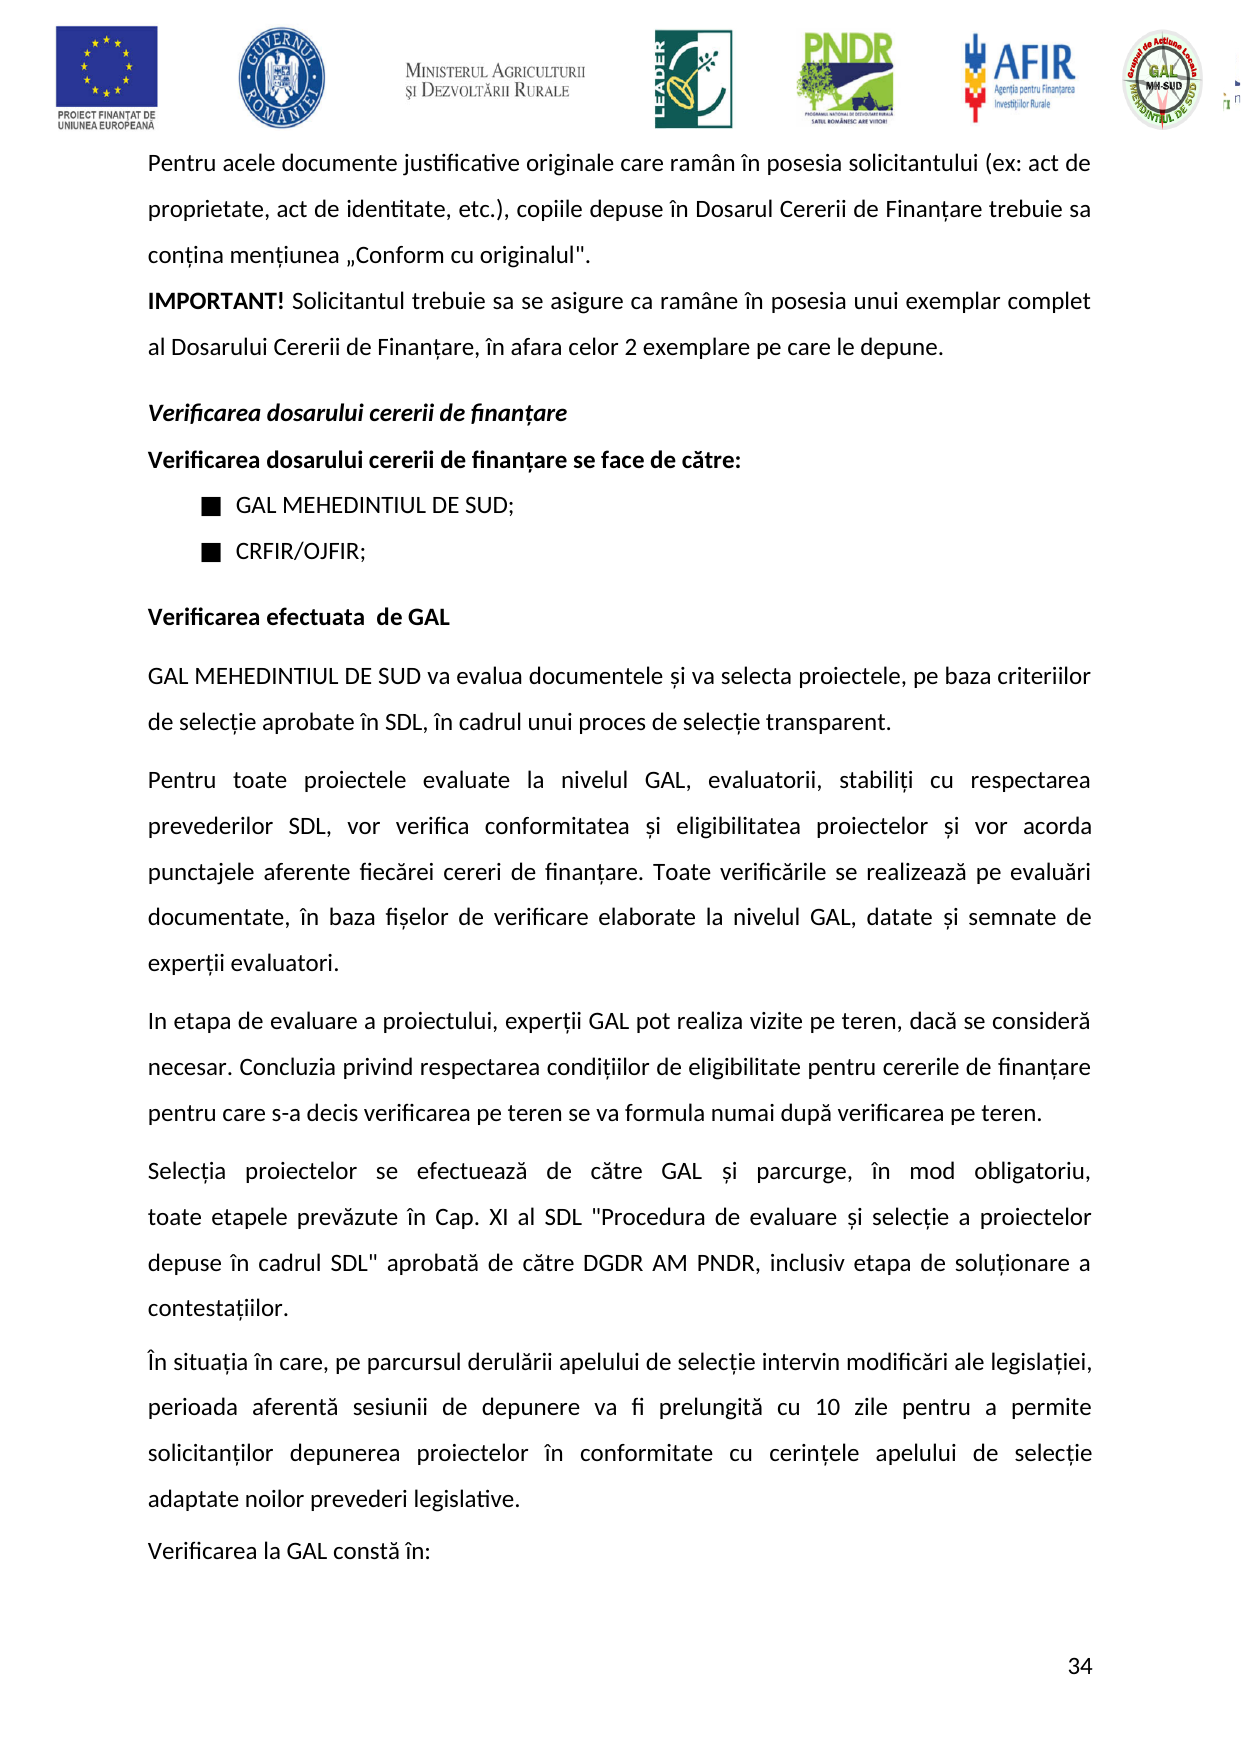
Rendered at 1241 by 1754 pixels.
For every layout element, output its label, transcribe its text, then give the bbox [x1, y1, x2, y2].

text Pentru toate proiectele evaluate la nivelul GAL, evaluatorii, stabiliţi cu respectarea prevederilor SDL, vor verifica conformitatea şi eligibilitatea proiectelor şi vor acorda punctajele aferente fiecărei cereri de finanţare. Toate verificările se realizează pe evaluări documentate, în baza fişelor de verificare elaborate la nivelul GAL, datate şi semnate de experţii evaluatori. [148, 764, 1093, 978]
list CRFIR/OJFIR; [199, 535, 1093, 566]
text GAL MEHEDINTIUL DE SUD va evalua documentele şi va selecta proiectele, pe baza criteriilor de selecţie aprobate în SDL, în cadrul unui proces de selecţie transparent. [148, 660, 1093, 737]
text In etapa de evaluare a proiectului, experţii GAL pot realiza vizite pe teren, dacă se consideră necesar. Concluzia privind respectarea condiţiilor de eligibilitate pentru cererile de finanţare pentru care s-a decis verificarea pe teren se va formula numai după verificarea pe teren. [148, 1006, 1093, 1127]
picture [27, 18, 1241, 132]
text Verificarea efectuata de GAL [148, 601, 1093, 632]
text În situația în care, pe parcursul derulării apelului de selecție intervin modificări ale legislației, perioada aferentă sesiunii de depunere va fi prelungită cu 10 zile pentru a permite solicitanților depunerea proiectelor în conformitate cu cerințele apelului de selecție adaptate noilor prevederi legislative. [148, 1346, 1093, 1513]
text Pentru acele documente justificative originale care ramân în posesia solicitantului (ex: act de proprietate, act de identitate, etc.), copiile depuse în Dosarul Cererii de Finanţare trebuie sa conţina menţiunea „Conform cu originalul". [148, 148, 1093, 269]
text Verificarea dosarului cererii de finanţare [148, 397, 1093, 427]
text IMPORTANT! Solicitantul trebuie sa se asigure ca ramâne în posesia unui exemplar complet al Dosarului Cererii de Finanţare, în afara celor 2 exemplare pe care le depune. [148, 285, 1093, 362]
list GAL MEHEDINTIUL DE SUD; [199, 490, 1093, 520]
text Verificarea dosarului cererii de finanţare se face de către: [148, 444, 1093, 474]
text Verificarea la GAL constă în: [148, 1536, 1093, 1566]
text Selecţia proiectelor se efectuează de către GAL şi parcurge, în mod obligatoriu, toate etapele prevăzute în Cap. XI al SDL "Procedura de evaluare şi selecţie a proiectelor depuse în cadrul SDL" aprobată de către DGDR AM PNDR, inclusiv etapa de soluţionare a contestaţiilor. [148, 1155, 1093, 1323]
